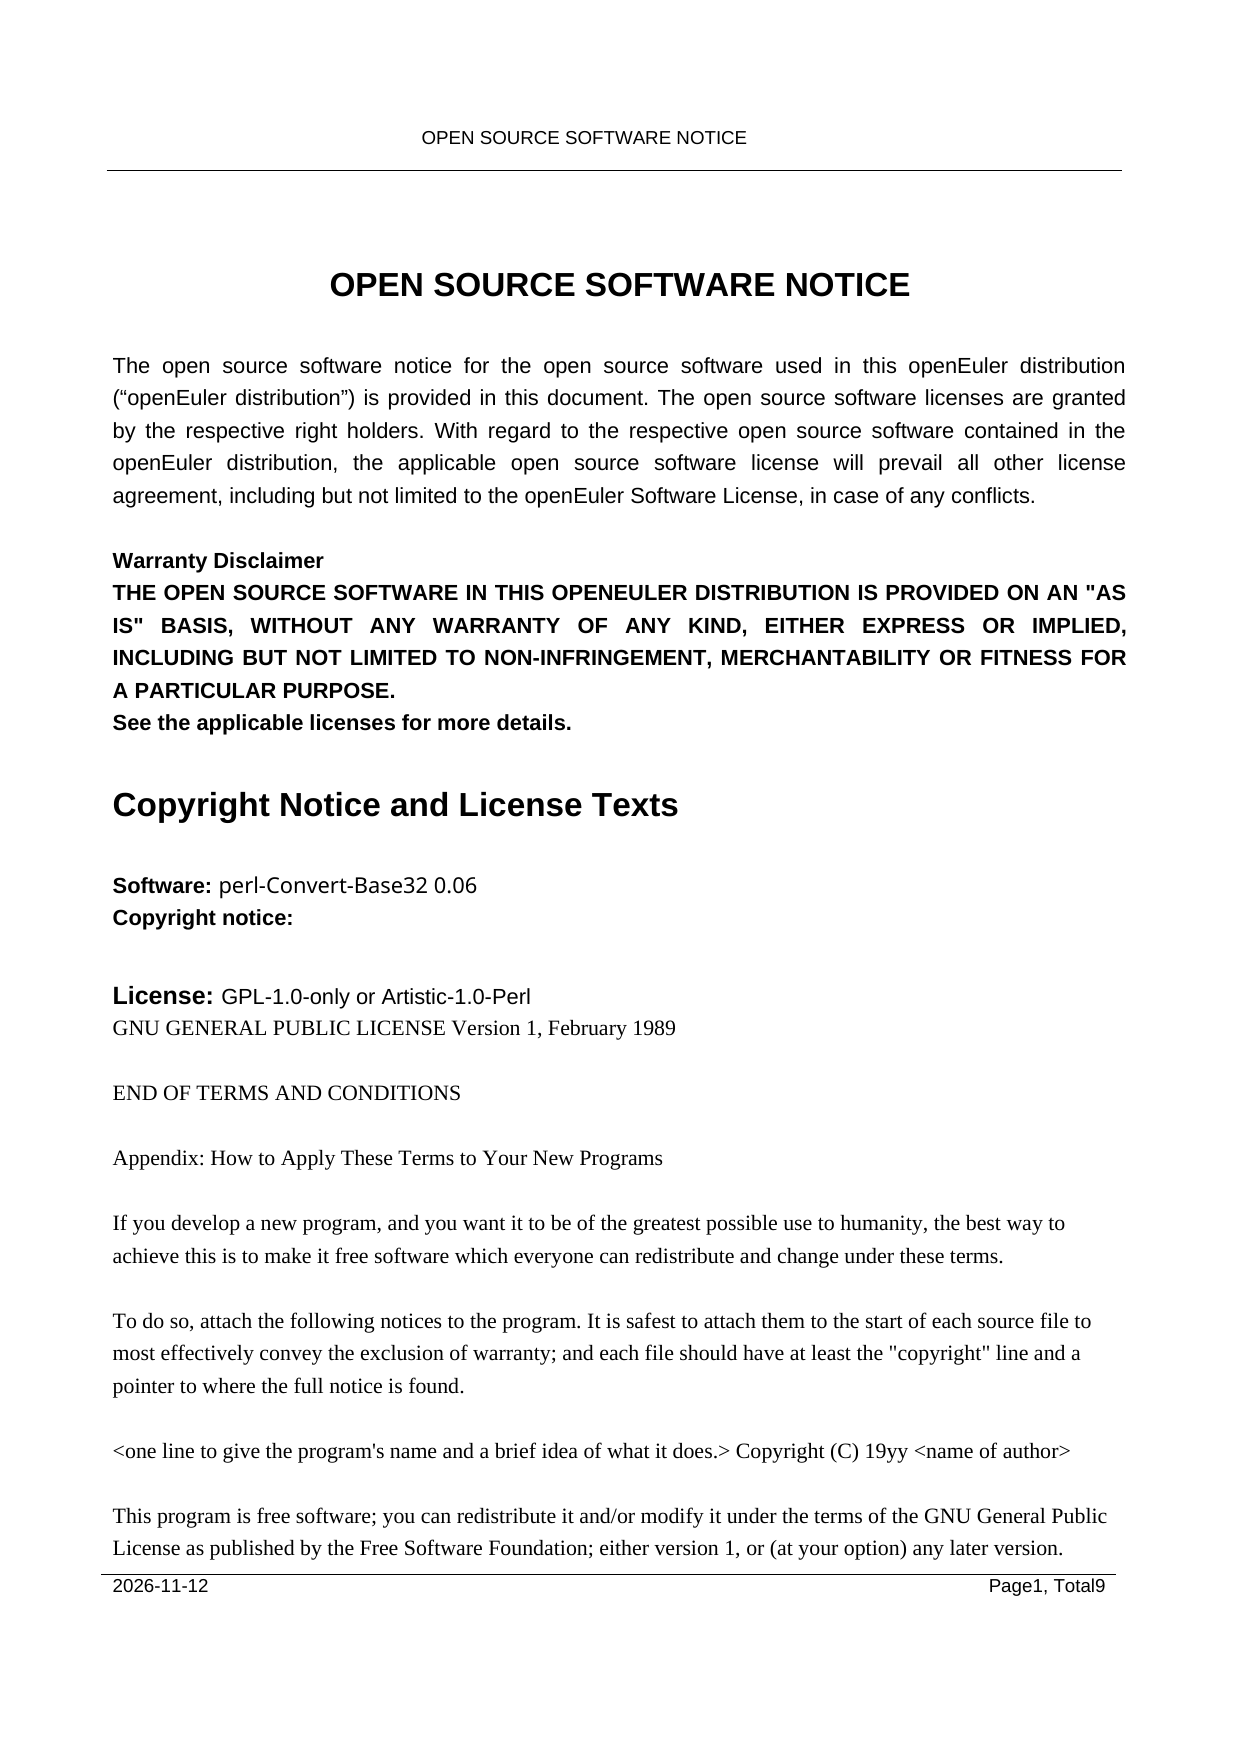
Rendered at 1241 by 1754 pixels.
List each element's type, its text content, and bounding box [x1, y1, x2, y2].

text Copyright notice: [112, 901, 1128, 934]
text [112, 1012, 1128, 1564]
text Warranty Disclaimer [112, 544, 1128, 576]
text The open source software notice for the open source software used in this openEuler distribution (“openEuler distribution”) is provided in this document. The open source software licenses are granted by the respective right holders. With regard to the respective open source software contained in the openEuler distribution, the applicable open source software license will prevail all other license agreement, including but not limited to the openEuler Software License, in case of any conflicts. [112, 349, 1128, 511]
text OPEN SOURCE SOFTWARE NOTICE [112, 251, 1128, 316]
text Copyright Notice and License Texts [112, 771, 1128, 836]
text THE OPEN SOURCE SOFTWARE IN THIS OPENEULER DISTRIBUTION IS PROVIDED ON AN "AS IS" BASIS, WITHOUT ANY WARRANTY OF ANY KIND, EITHER EXPRESS OR IMPLIED, INCLUDING BUT NOT LIMITED TO NON-INFRINGEMENT, MERCHANTABILITY OR FITNESS FOR A PARTICULAR PURPOSE. See the applicable licenses for more details. [112, 576, 1128, 739]
text License: GPL-1.0-only or Artistic-1.0-Perl [112, 979, 1128, 1012]
title Software: perl-Convert-Base32 0.06 [112, 869, 1128, 901]
